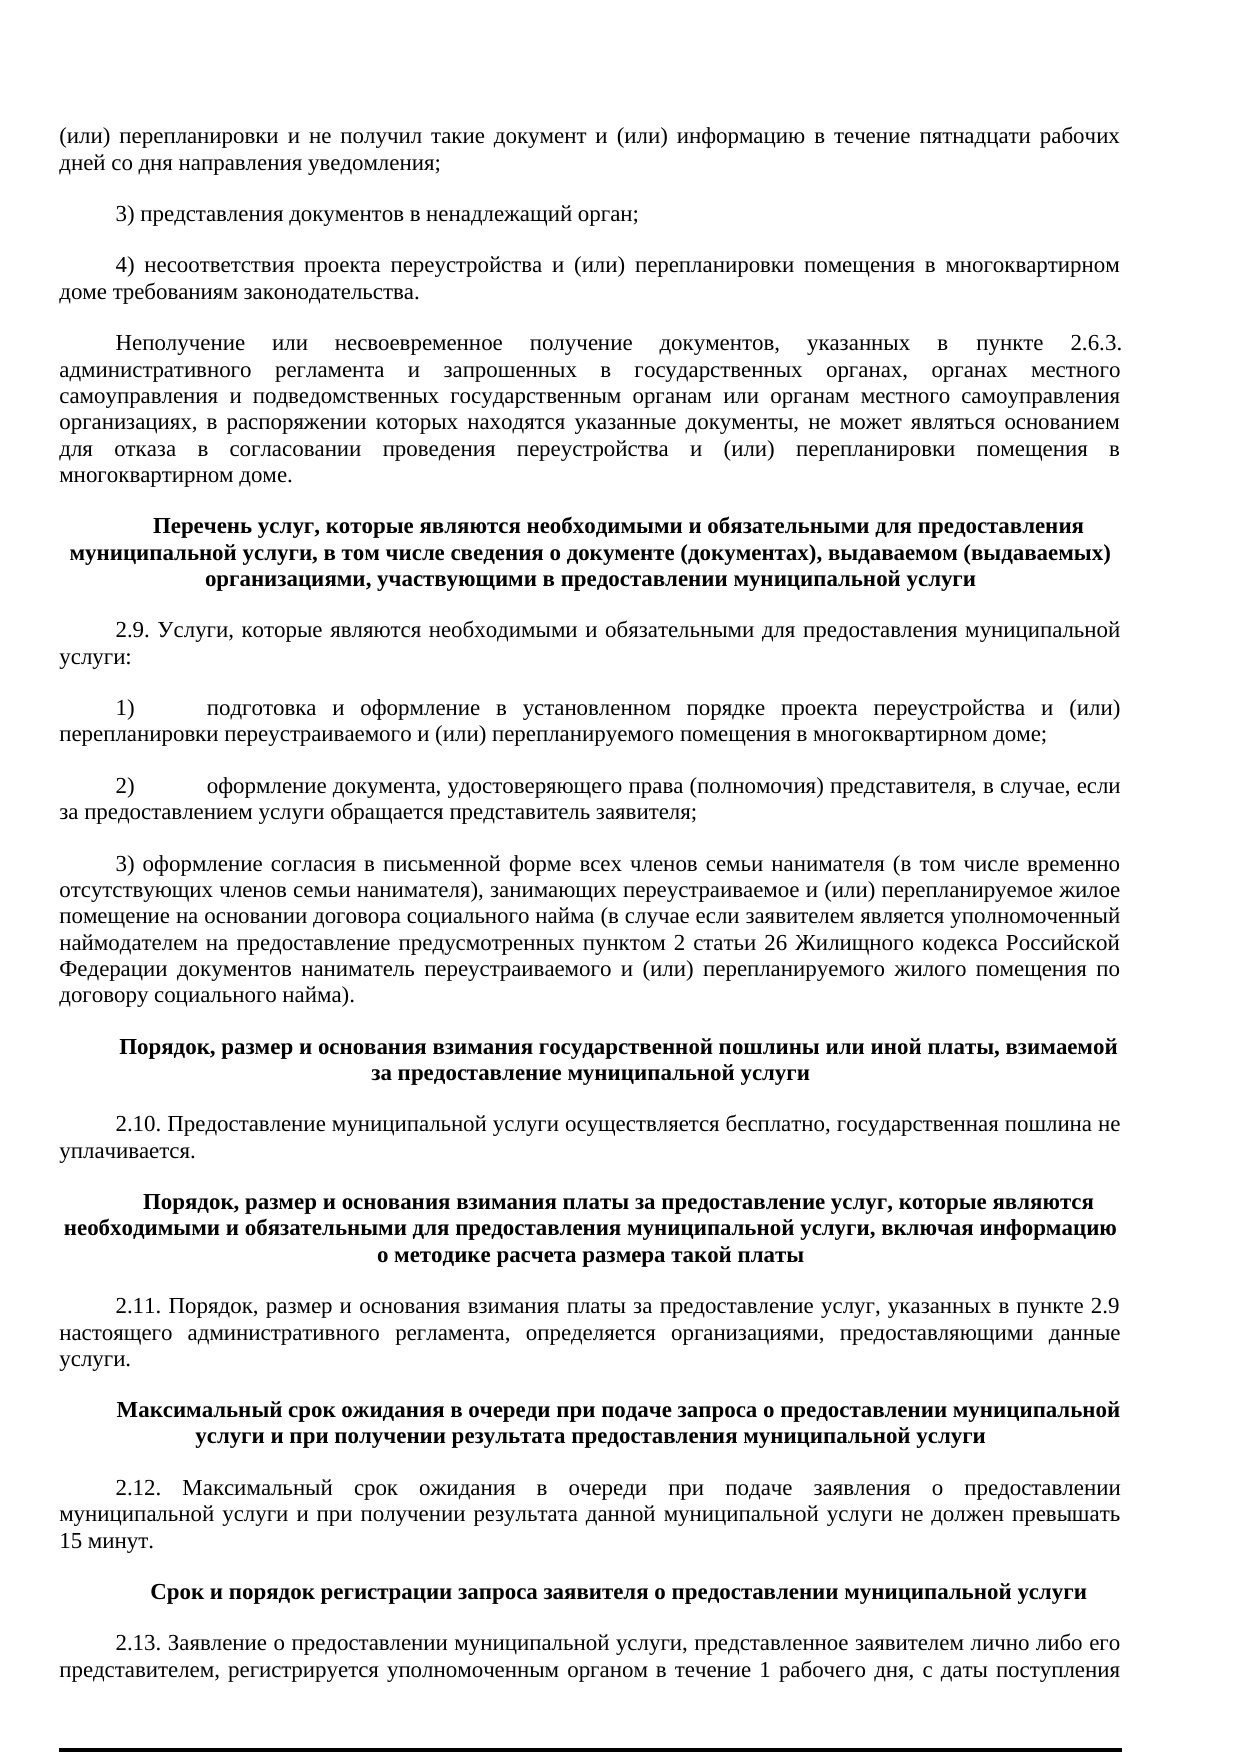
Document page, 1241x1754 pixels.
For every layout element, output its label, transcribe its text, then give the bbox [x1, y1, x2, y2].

text 3) представления документов в ненадлежащий орган; [59, 200, 1122, 227]
text Срок и порядок регистрации запроса заявителя о предоставлении муниципальной услуги [59, 1578, 1122, 1604]
text Перечень услуг, которые являются необходимыми и обязательными для предоставления муниципальной услуги, в том числе сведения о документе (документах), выдаваемом (выдаваемых) организациями, участвующими в предоставлении муниципальной услуги [59, 512, 1122, 591]
text Максимальный срок ожидания в очереди при подаче запроса о предоставлении муниципальной услуги и при получении результата предоставления муниципальной услуги [59, 1396, 1122, 1449]
text 2.12. Максимальный срок ожидания в очереди при подаче заявления о предоставлении муниципальной услуги и при получении результата данной муниципальной услуги не должен превышать 15 минут. [59, 1474, 1122, 1553]
list оформление документа, удостоверяющего права (полномочия) представителя, в случае, если за предоставлением услуги обращается представитель заявителя; [59, 772, 1122, 824]
text Порядок, размер и основания взимания платы за предоставление услуг, которые являются необходимыми и обязательными для предоставления муниципальной услуги, включая информацию о методике расчета размера такой платы [59, 1188, 1122, 1267]
text 2.11. Порядок, размер и основания взимания платы за предоставление услуг, указанных в пункте 2.9 настоящего административного регламента, определяется организациями, предоставляющими данные услуги. [59, 1292, 1122, 1371]
text Неполучение или несвоевременное получение документов, указанных в пункте 2.6.3. административного регламента и запрошенных в государственных органах, органах местного самоуправления и подведомственных государственным органам или органам местного самоуправления организациях, в распоряжении которых находятся указанные документы, не может являться основанием для отказа в согласовании проведения переустройства и (или) перепланировки помещения в многоквартирном доме. [59, 329, 1122, 487]
text 2.9. Услуги, которые являются необходимыми и обязательными для предоставления муниципальной услуги: [59, 616, 1122, 669]
list подготовка и оформление в установленном порядке проекта переустройства и (или) перепланировки переустраиваемого и (или) перепланируемого помещения в многоквартирном доме; [59, 694, 1122, 747]
text 4) несоответствия проекта переустройства и (или) перепланировки помещения в многоквартирном доме требованиям законодательства. [59, 252, 1122, 304]
text Порядок, размер и основания взимания государственной пошлины или иной платы, взимаемой за предоставление муниципальной услуги [59, 1033, 1122, 1085]
text 2.10. Предоставление муниципальной услуги осуществляется бесплатно, государственная пошлина не уплачивается. [59, 1110, 1122, 1163]
text 3) оформление согласия в письменной форме всех членов семьи нанимателя (в том числе временно отсутствующих членов семьи нанимателя), занимающих переустраиваемое и (или) перепланируемое жилое помещение на основании договора социального найма (в случае если заявителем является уполномоченный наймодателем на предоставление предусмотренных пунктом 2 статьи 26 Жилищного кодекса Российской Федерации документов наниматель переустраиваемого и (или) перепланируемого жилого помещения по договору социального найма). [59, 849, 1122, 1008]
